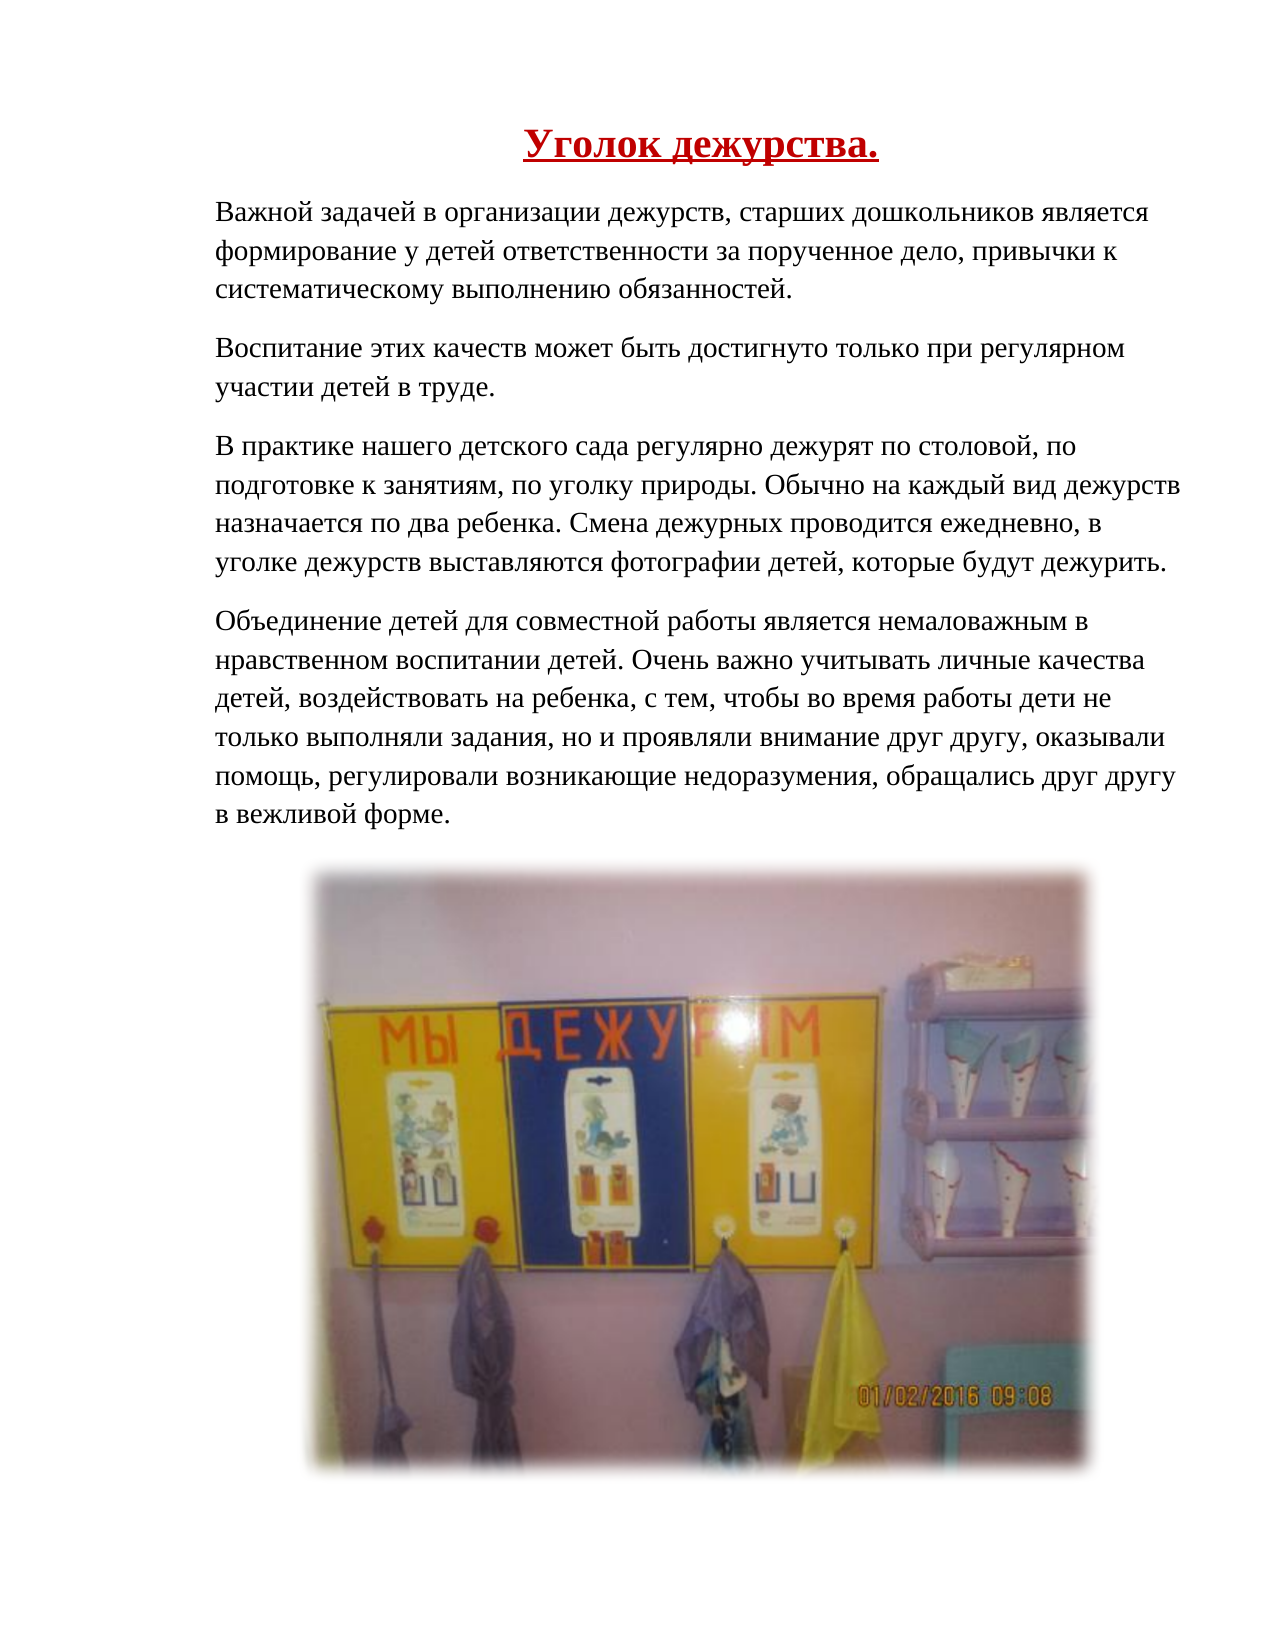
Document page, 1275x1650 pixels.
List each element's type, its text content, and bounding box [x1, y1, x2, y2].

text Объединение детей для совместной работы является немаловажным в нравственном воспитании детей. Очень важно учитывать личные качества детей, воздействовать на ребенка, с тем, чтобы во время работы дети не только выполняли задания, но и проявляли внимание друг другу, оказывали помощь, регулировали возникающие недоразумения, обращались друг другу в вежливой форме. [215, 603, 1186, 830]
text Уголок дежурства. [215, 118, 1186, 166]
text Воспитание этих качеств может быть достигнуто только при регулярном участии детей в труде. [215, 331, 1186, 403]
picture [327, 885, 1074, 1454]
text В практике нашего детского сада регулярно дежурят по столовой, по подготовке к занятиям, по уголку природы. Обычно на каждый вид дежурств назначается по два ребенка. Смена дежурных проводится ежедневно, в уголке дежурств выставляются фотографии детей, которые будут дежурить. [215, 428, 1186, 578]
text Важной задачей в организации дежурств, старших дошкольников является формирование у детей ответственности за порученное дело, привычки к систематическому выполнению обязанностей. [215, 194, 1186, 305]
